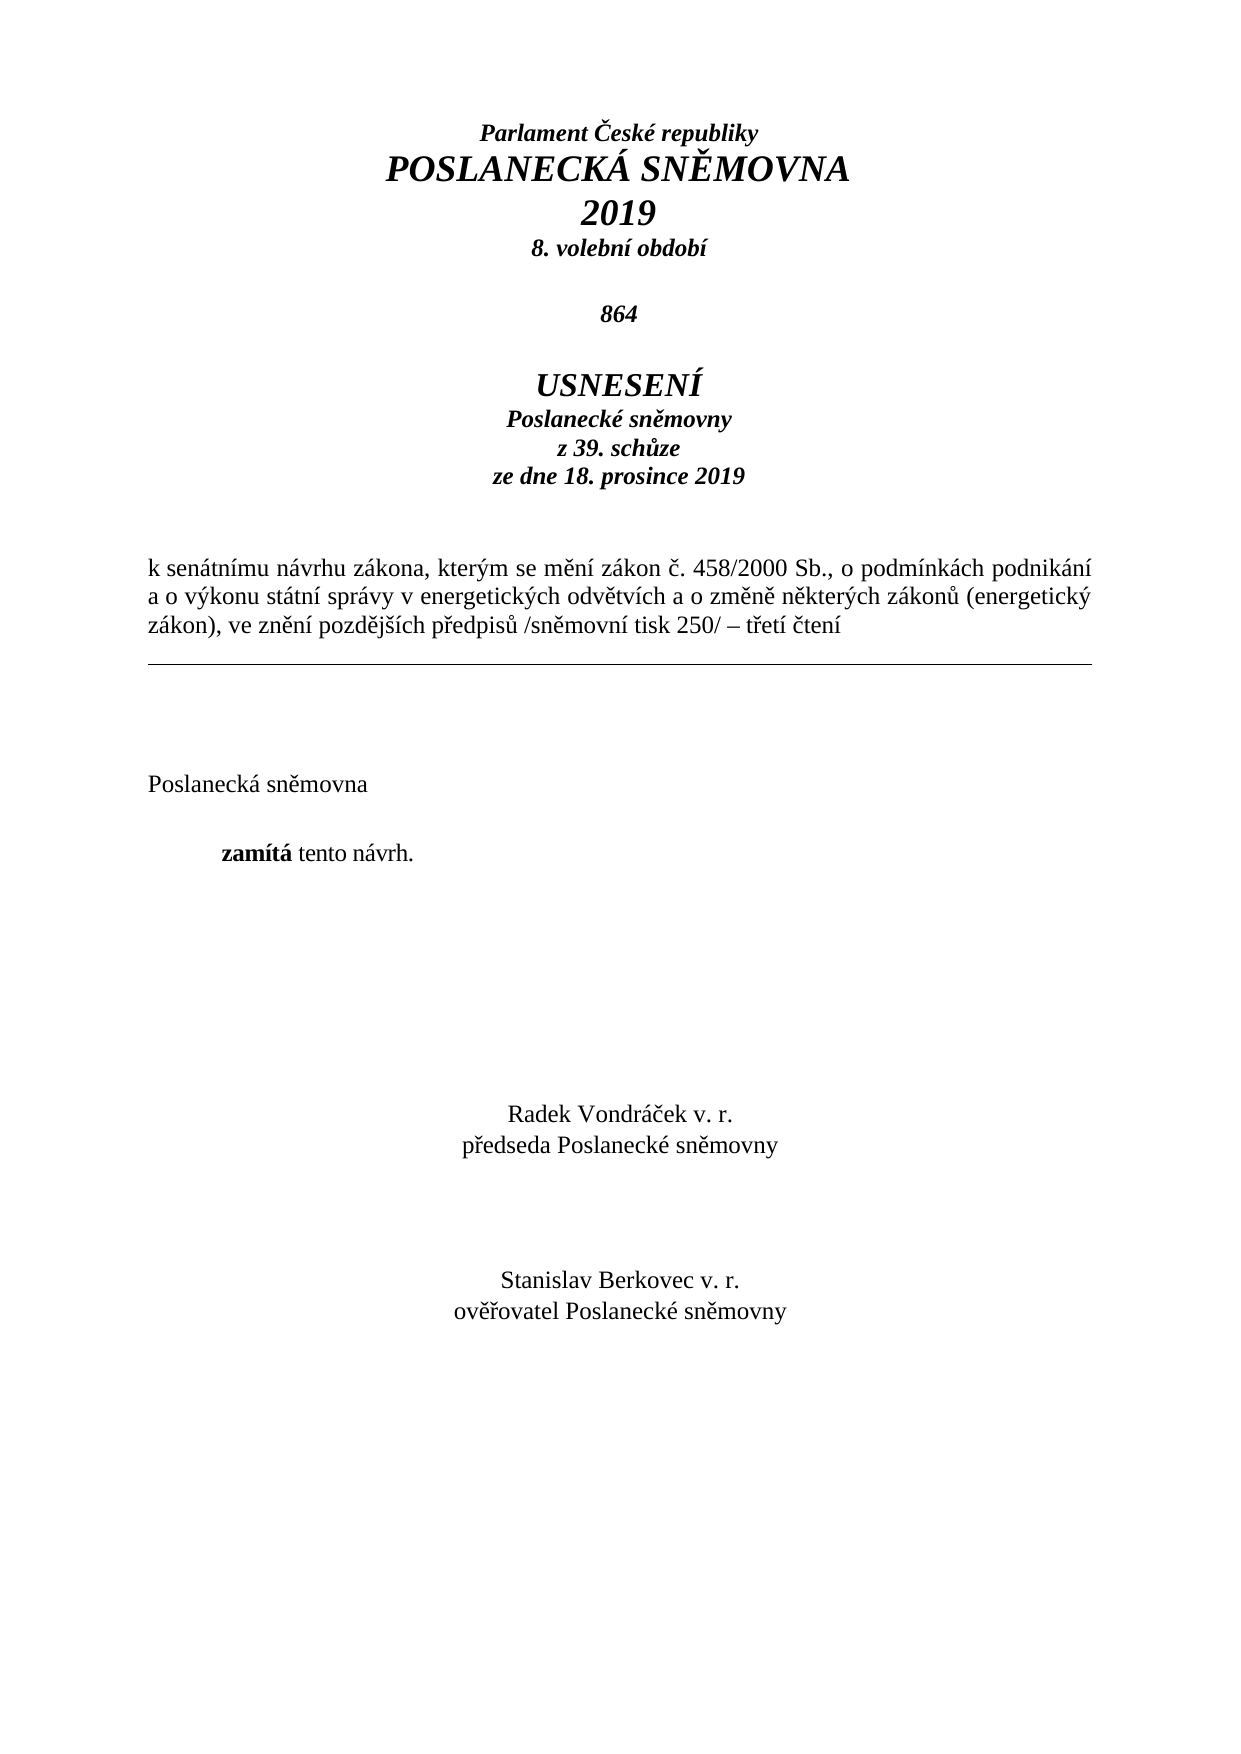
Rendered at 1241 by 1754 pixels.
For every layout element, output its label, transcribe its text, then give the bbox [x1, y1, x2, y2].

text 8. volební období [148, 233, 1092, 262]
text ověřovatel Poslanecké sněmovny [148, 1296, 1092, 1325]
text Poslanecké sněmovny [148, 404, 1092, 433]
text zamítá tento návrh. [148, 838, 1092, 866]
text POSLANECKÁ SNĚMOVNA [148, 147, 1092, 190]
text k senátnímu návrhu zákona, kterým se mění zákon č. 458/2000 Sb., o podmínkách podnikání a o výkonu státní správy v energetických odvětvích a o změně některých zákonů (energetický zákon), ve znění pozdějších předpisů /sněmovní tisk 250/ – třetí čtení [148, 553, 1092, 664]
text z 39. schůze [148, 433, 1092, 461]
text Radek Vondráček v. r. [148, 1099, 1092, 1128]
text předseda Poslanecké sněmovny [148, 1130, 1092, 1159]
text Stanislav Berkovec v. r. [148, 1265, 1092, 1294]
text 864 [148, 299, 1092, 328]
text ze dne 18. prosince 2019 [148, 461, 1092, 490]
text Parlament České republiky [148, 118, 1092, 147]
text Poslanecká sněmovna [148, 769, 1092, 798]
text 2019 [148, 190, 1092, 233]
text USNESENÍ [148, 366, 1092, 404]
